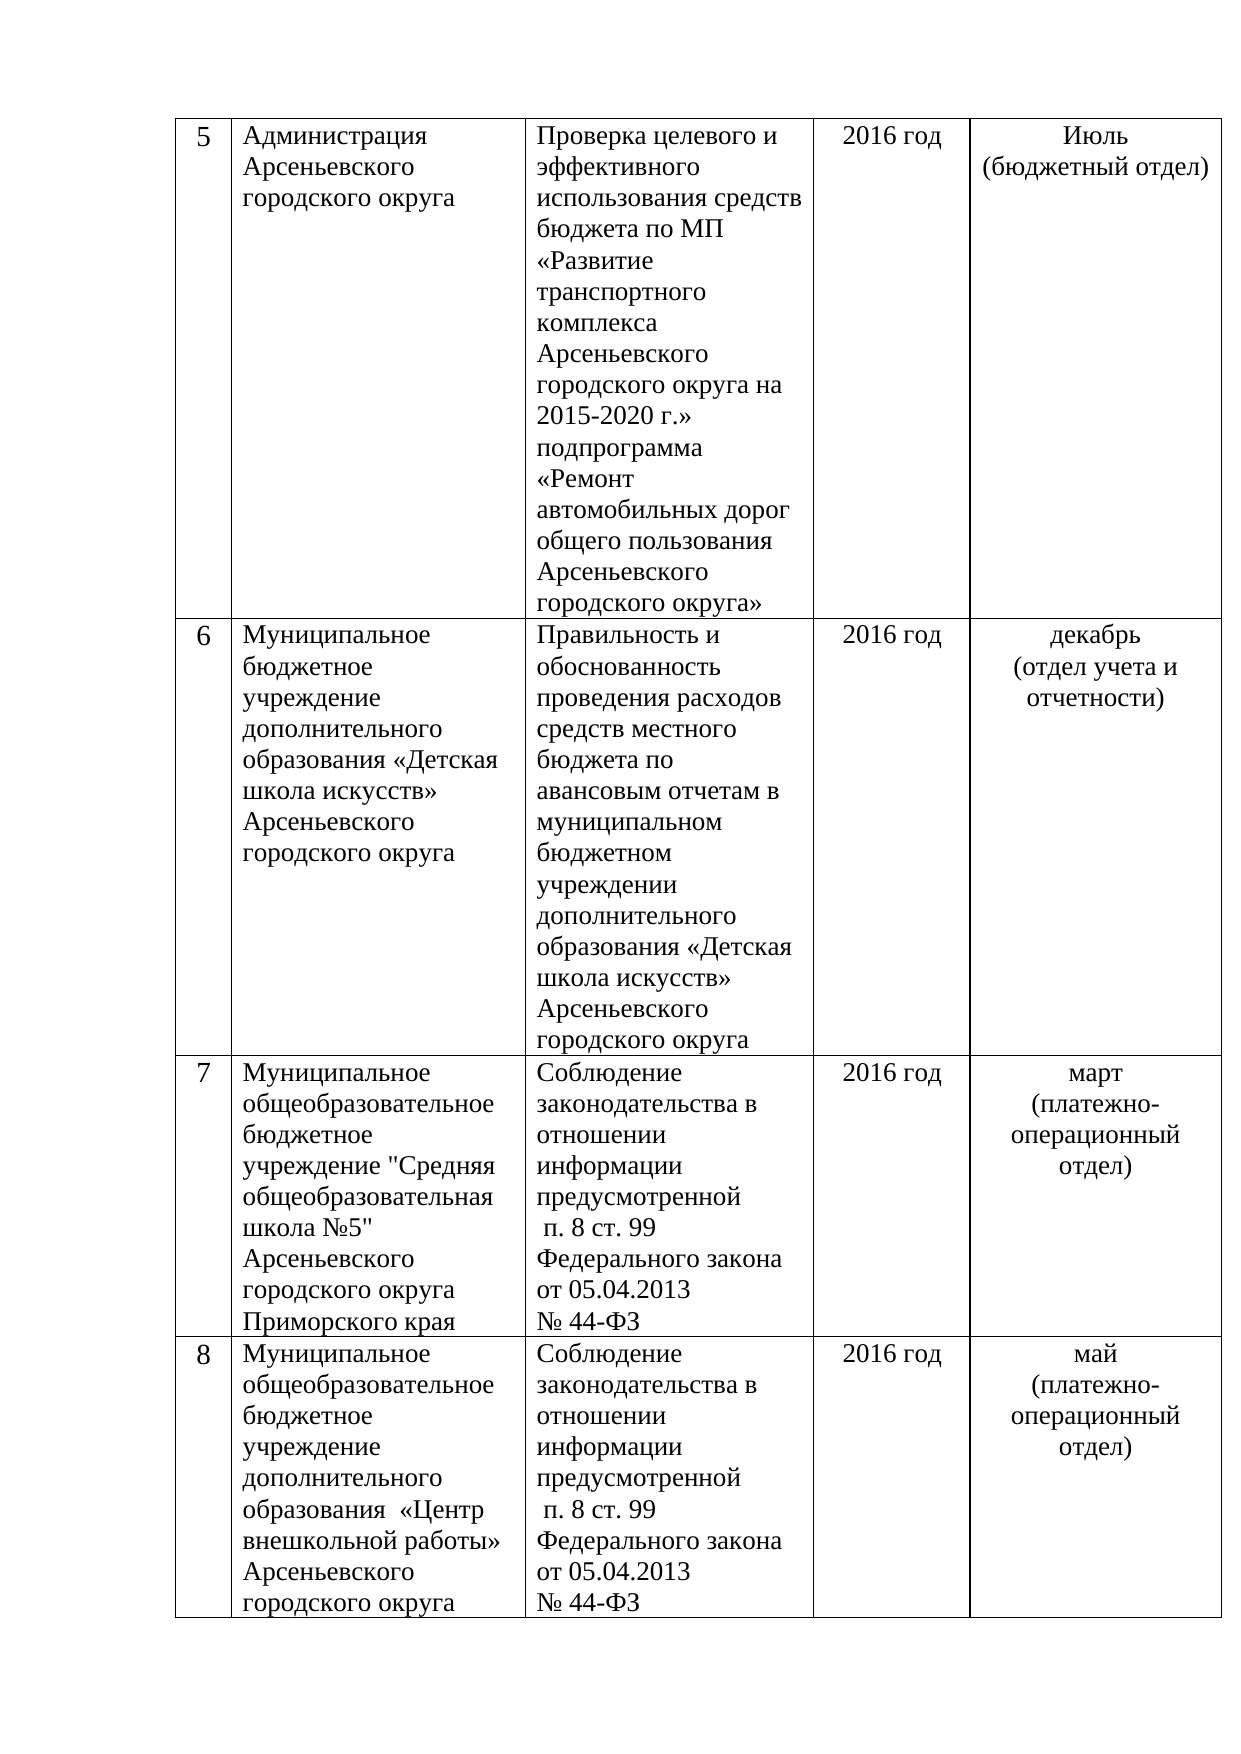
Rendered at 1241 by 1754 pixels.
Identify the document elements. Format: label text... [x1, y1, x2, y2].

table_cell 5 [176, 119, 231, 617]
table_cell май (платежно-операционный отдел) [971, 1337, 1221, 1617]
table_cell Муниципальное общеобразовательное бюджетное учреждение "Средняя общеобразовательная школа №5" Арсеньевского городского округа Приморского края [232, 1056, 525, 1336]
table_cell март (платежно-операционный отдел) [971, 1056, 1221, 1336]
table_cell Соблюдение законодательства в отношении информации предусмотренной п. 8 ст. 99 Федерального закона от 05.04.2013 № 44-ФЗ [526, 1056, 813, 1336]
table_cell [526, 1337, 813, 1617]
table_cell 2016 год [814, 1056, 969, 1336]
table_cell декабрь (отдел учета и отчетности) [971, 619, 1221, 1054]
table_cell Муниципальное бюджетное учреждение дополнительного образования «Детская школа искусств» Арсеньевского городского округа [232, 619, 525, 1054]
table_cell Муниципальное общеобразовательное бюджетное учреждение дополнительного образования «Центр внешкольной работы» Арсеньевского городского округа [232, 1337, 525, 1617]
table_cell 8 [176, 1337, 231, 1617]
table_cell 2016 год [814, 119, 969, 617]
table_cell 6 [176, 619, 231, 1054]
table_cell Правильность и обоснованность проведения расходов средств местного бюджета по авансовым отчетам в муниципальном бюджетном учреждении дополнительного образования «Детская школа искусств» Арсеньевского городского округа [526, 619, 813, 1054]
table_cell 7 [176, 1056, 231, 1336]
table_cell 2016 год [814, 619, 969, 1054]
table_cell 2016 год [814, 1337, 969, 1617]
table_cell Июль (бюджетный отдел) [971, 119, 1221, 617]
table_cell Проверка целевого и эффективного использования средств бюджета по МП «Развитие транспортного комплекса Арсеньевского городского округа на 2015-2020 г.» подпрограмма «Ремонт автомобильных дорог общего пользования Арсеньевского городского округа» [526, 119, 813, 617]
table_cell Администрация Арсеньевского городского округа [232, 119, 525, 617]
